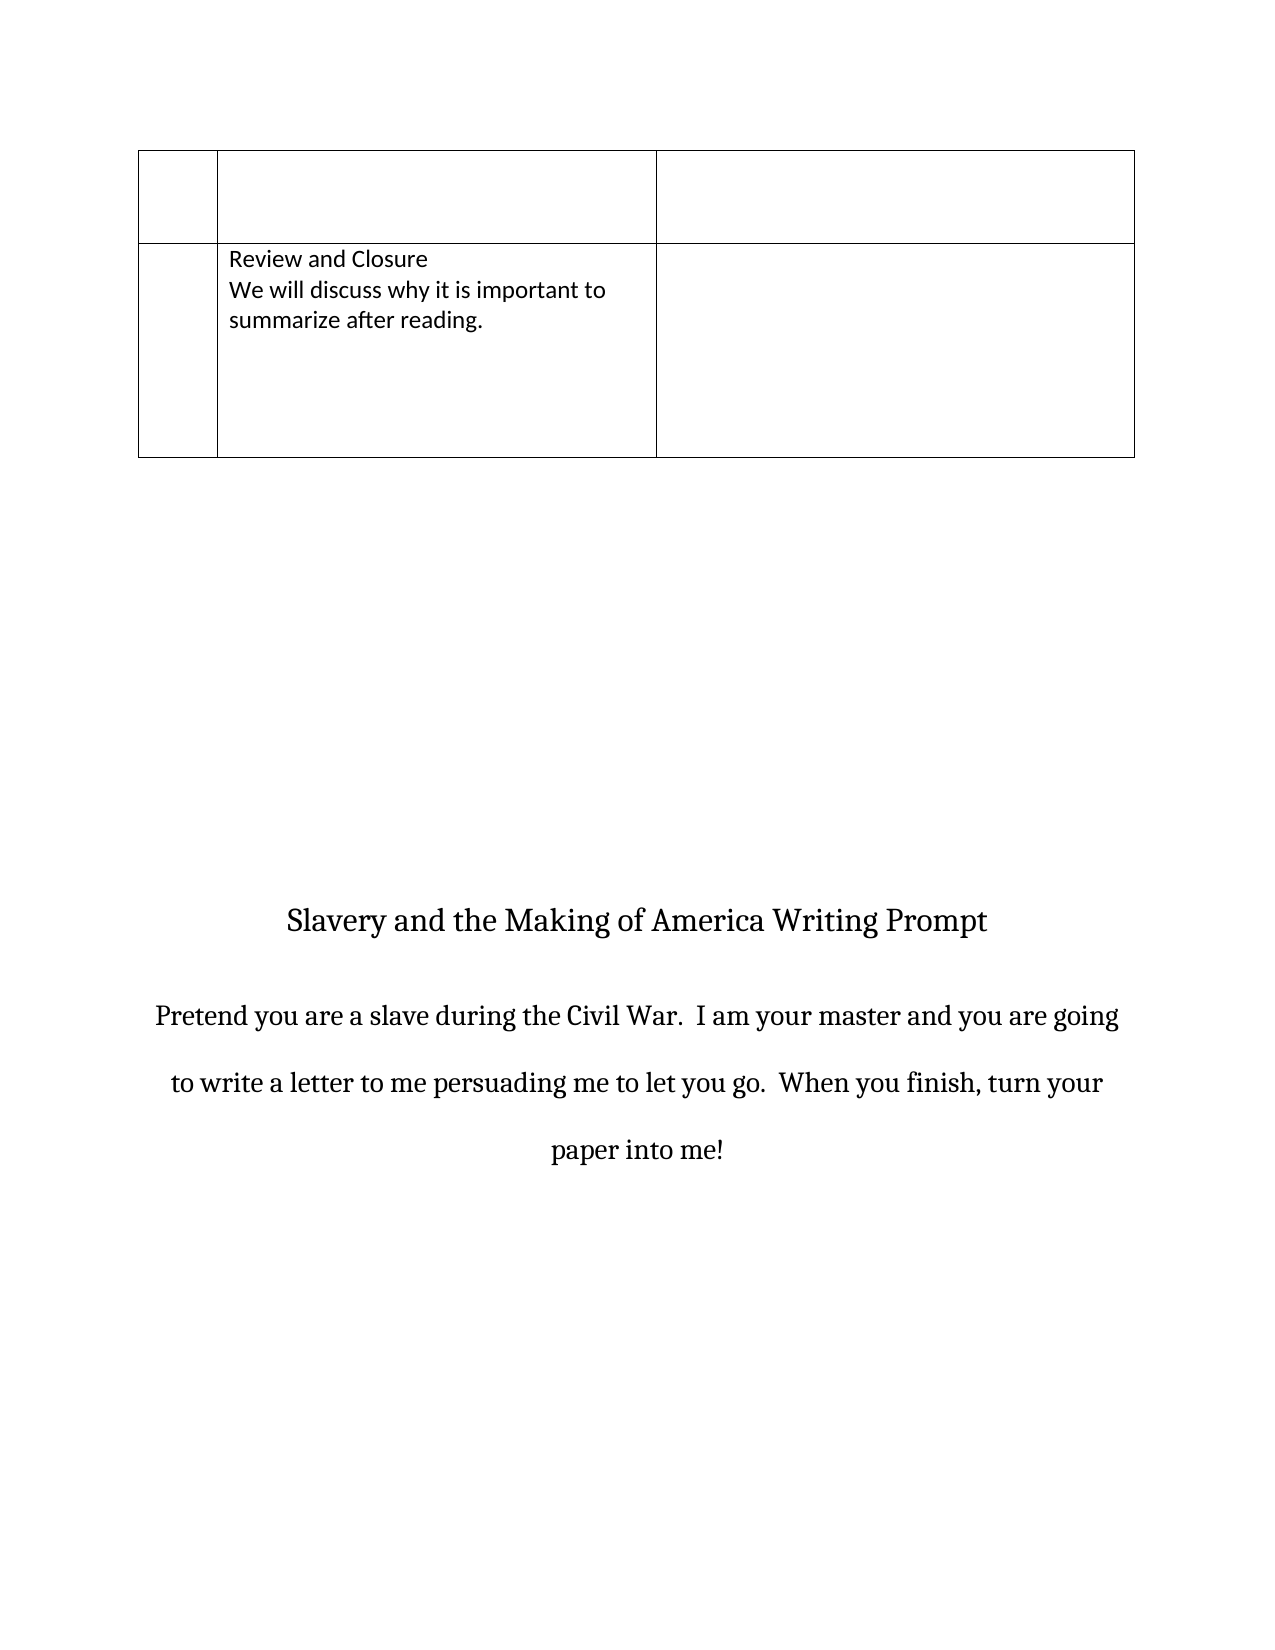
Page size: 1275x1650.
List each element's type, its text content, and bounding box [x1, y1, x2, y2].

table_cell [139, 244, 217, 457]
text Slavery and the Making of America Writing Prompt [150, 901, 1125, 940]
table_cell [218, 151, 656, 243]
table_cell [139, 151, 217, 243]
table_cell Review and Closure We will discuss why it is important to summarize after reading. [218, 244, 656, 457]
text Pretend you are a slave during the Civil War. I am your master and you are going to write a letter to me persuading me to let you go. When you finish, turn your paper into me! [150, 999, 1125, 1167]
table_cell [657, 244, 1134, 457]
table_cell [657, 151, 1134, 243]
